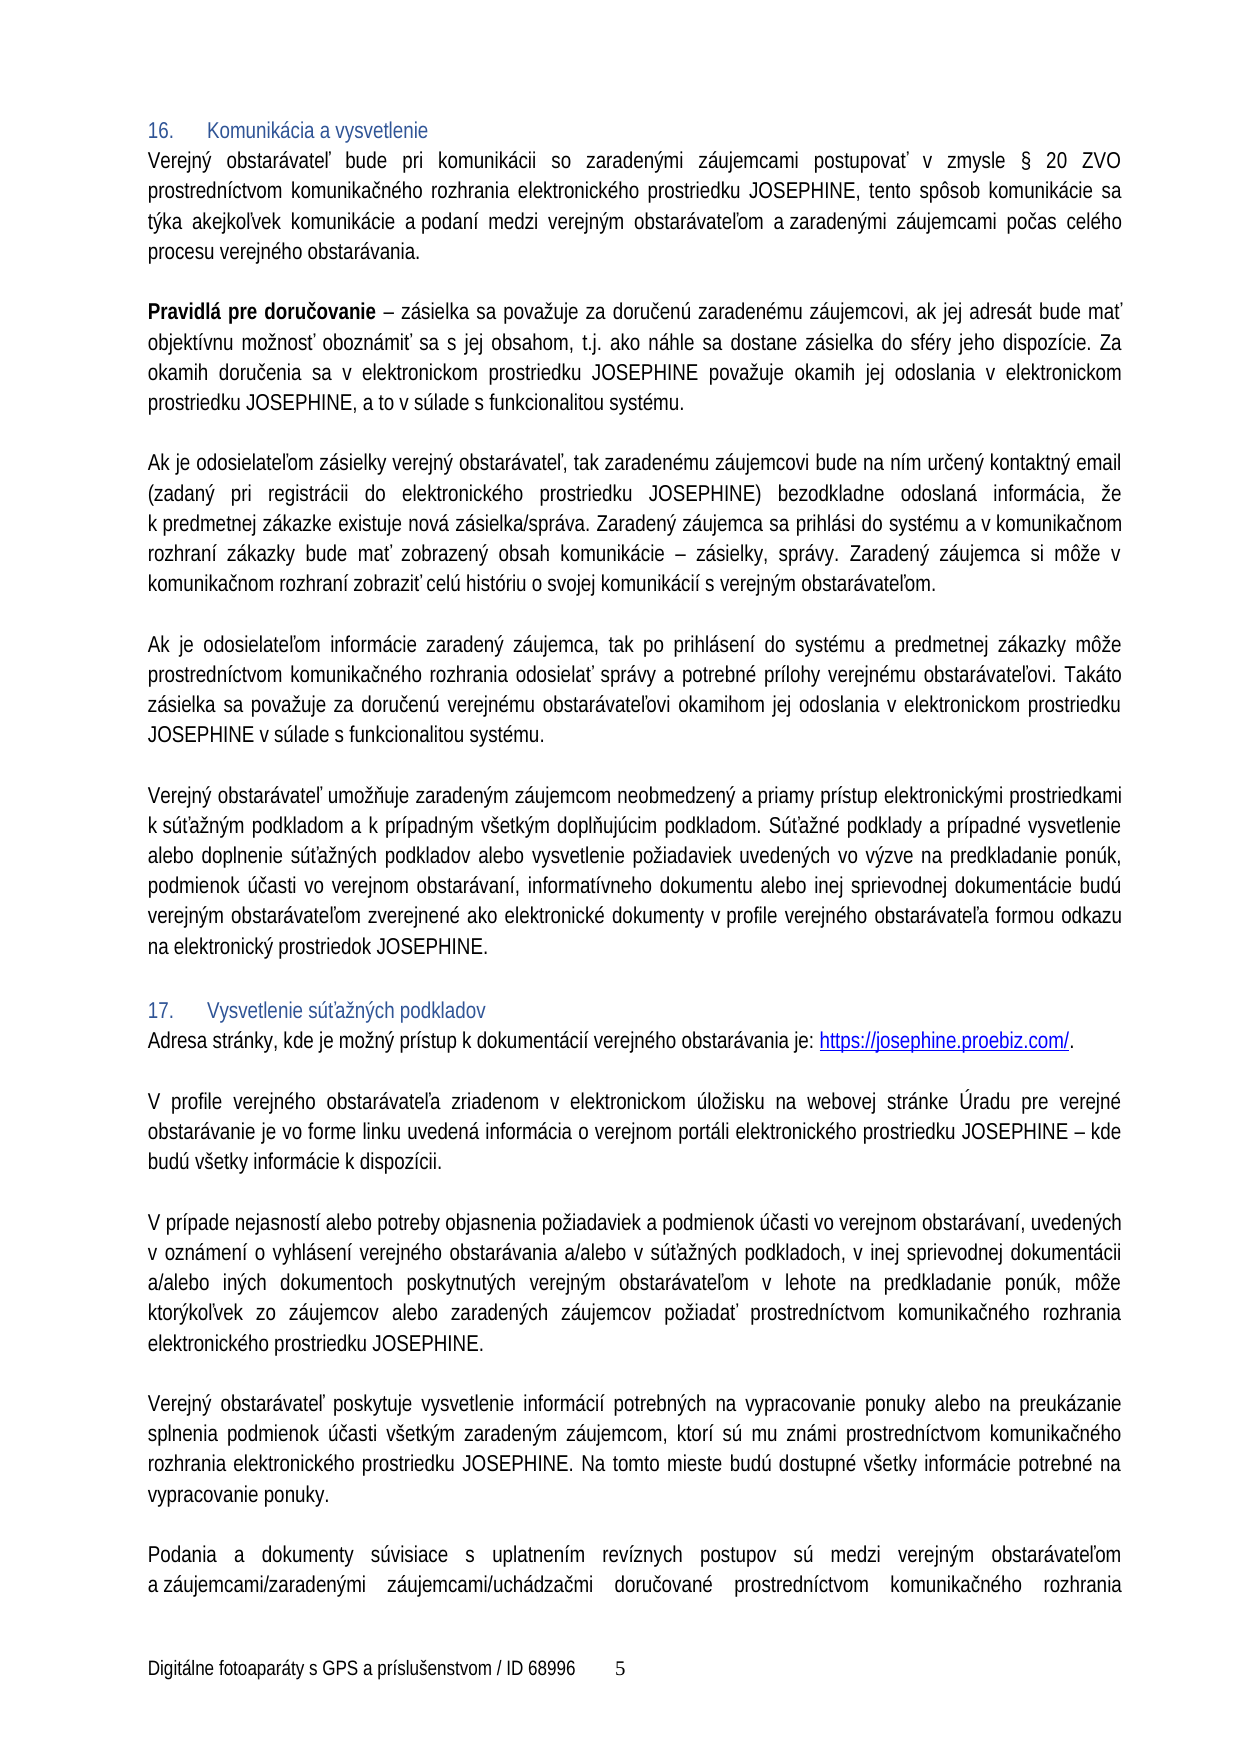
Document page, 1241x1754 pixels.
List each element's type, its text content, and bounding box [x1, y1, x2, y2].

text V profile verejného obstarávateľa zriadenom v elektronickom úložisku na webovej stránke Úradu pre verejné obstarávanie je vo forme linku uvedená informácia o verejnom portáli elektronického prostriedku JOSEPHINE – kde budú všetky informácie k dispozícii. [148, 1088, 1122, 1175]
text Ak je odosielateľom informácie zaradený záujemca, tak po prihlásení do systému a predmetnej zákazky môže prostredníctvom komunikačného rozhrania odosielať správy a potrebné prílohy verejnému obstarávateľovi. Takáto zásielka sa považuje za doručenú verejnému obstarávateľovi okamihom jej odoslania v elektronickom prostriedku JOSEPHINE v súlade s funkcionalitou systému. [148, 631, 1122, 748]
text Ak je odosielateľom zásielky verejný obstarávateľ, tak zaradenému záujemcovi bude na ním určený kontaktný email (zadaný pri registrácii do elektronického prostriedku JOSEPHINE) bezodkladne odoslaná informácia, že k predmetnej zákazke existuje nová zásielka/správa. Zaradený záujemca sa prihlási do systému a v komunikačnom rozhraní zákazky bude mať zobrazený obsah komunikácie – zásielky, správy. Zaradený záujemca si môže v komunikačnom rozhraní zobraziť celú históriu o svojej komunikácií s verejným obstarávateľom. [148, 449, 1122, 597]
text Pravidlá pre doručovanie – zásielka sa považuje za doručenú zaradenému záujemcovi, ak jej adresát bude mať objektívnu možnosť oboznámiť sa s jej obsahom, t.j. ako náhle sa dostane zásielka do sféry jeho dispozície. Za okamih doručenia sa v elektronickom prostriedku JOSEPHINE považuje okamih jej odoslania v elektronickom prostriedku JOSEPHINE, a to v súlade s funkcionalitou systému. [148, 298, 1122, 415]
subtitle Vysvetlenie súťažných podkladov [148, 997, 1122, 1024]
text Verejný obstarávateľ bude pri komunikácii so zaradenými záujemcami postupovať v zmysle § 20 ZVO prostredníctvom komunikačného rozhrania elektronického prostriedku JOSEPHINE, tento spôsob komunikácie sa týka akejkoľvek komunikácie a podaní medzi verejným obstarávateľom a zaradenými záujemcami počas celého procesu verejného obstarávania. [148, 147, 1122, 264]
subtitle Komunikácia a vysvetlenie [148, 117, 1122, 143]
text Adresa stránky, kde je možný prístup k dokumentácií verejného obstarávania je: https://josephine.proebiz.com/. [148, 1027, 1122, 1054]
text Verejný obstarávateľ umožňuje zaradeným záujemcom neobmedzený a priamy prístup elektronickými prostriedkami k súťažným podkladom a k prípadným všetkým doplňujúcim podkladom. Súťažné podklady a prípadné vysvetlenie alebo doplnenie súťažných podkladov alebo vysvetlenie požiadaviek uvedených vo výzve na predkladanie ponúk, podmienok účasti vo verejnom obstarávaní, informatívneho dokumentu alebo inej sprievodnej dokumentácie budú verejným obstarávateľom zverejnené ako elektronické dokumenty v profile verejného obstarávateľa formou odkazu na elektronický prostriedok JOSEPHINE. [148, 782, 1122, 959]
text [148, 1541, 1122, 1598]
text Verejný obstarávateľ poskytuje vysvetlenie informácií potrebných na vypracovanie ponuky alebo na preukázanie splnenia podmienok účasti všetkým zaradeným záujemcom, ktorí sú mu známi prostredníctvom komunikačného rozhrania elektronického prostriedku JOSEPHINE. Na tomto mieste budú dostupné všetky informácie potrebné na vypracovanie ponuky. [148, 1390, 1122, 1507]
text V prípade nejasností alebo potreby objasnenia požiadaviek a podmienok účasti vo verejnom obstarávaní, uvedených v oznámení o vyhlásení verejného obstarávania a/alebo v súťažných podkladoch, v inej sprievodnej dokumentácii a/alebo iných dokumentoch poskytnutých verejným obstarávateľom v lehote na predkladanie ponúk, môže ktorýkoľvek zo záujemcov alebo zaradených záujemcov požiadať prostredníctvom komunikačného rozhrania elektronického prostriedku JOSEPHINE. [148, 1209, 1122, 1356]
